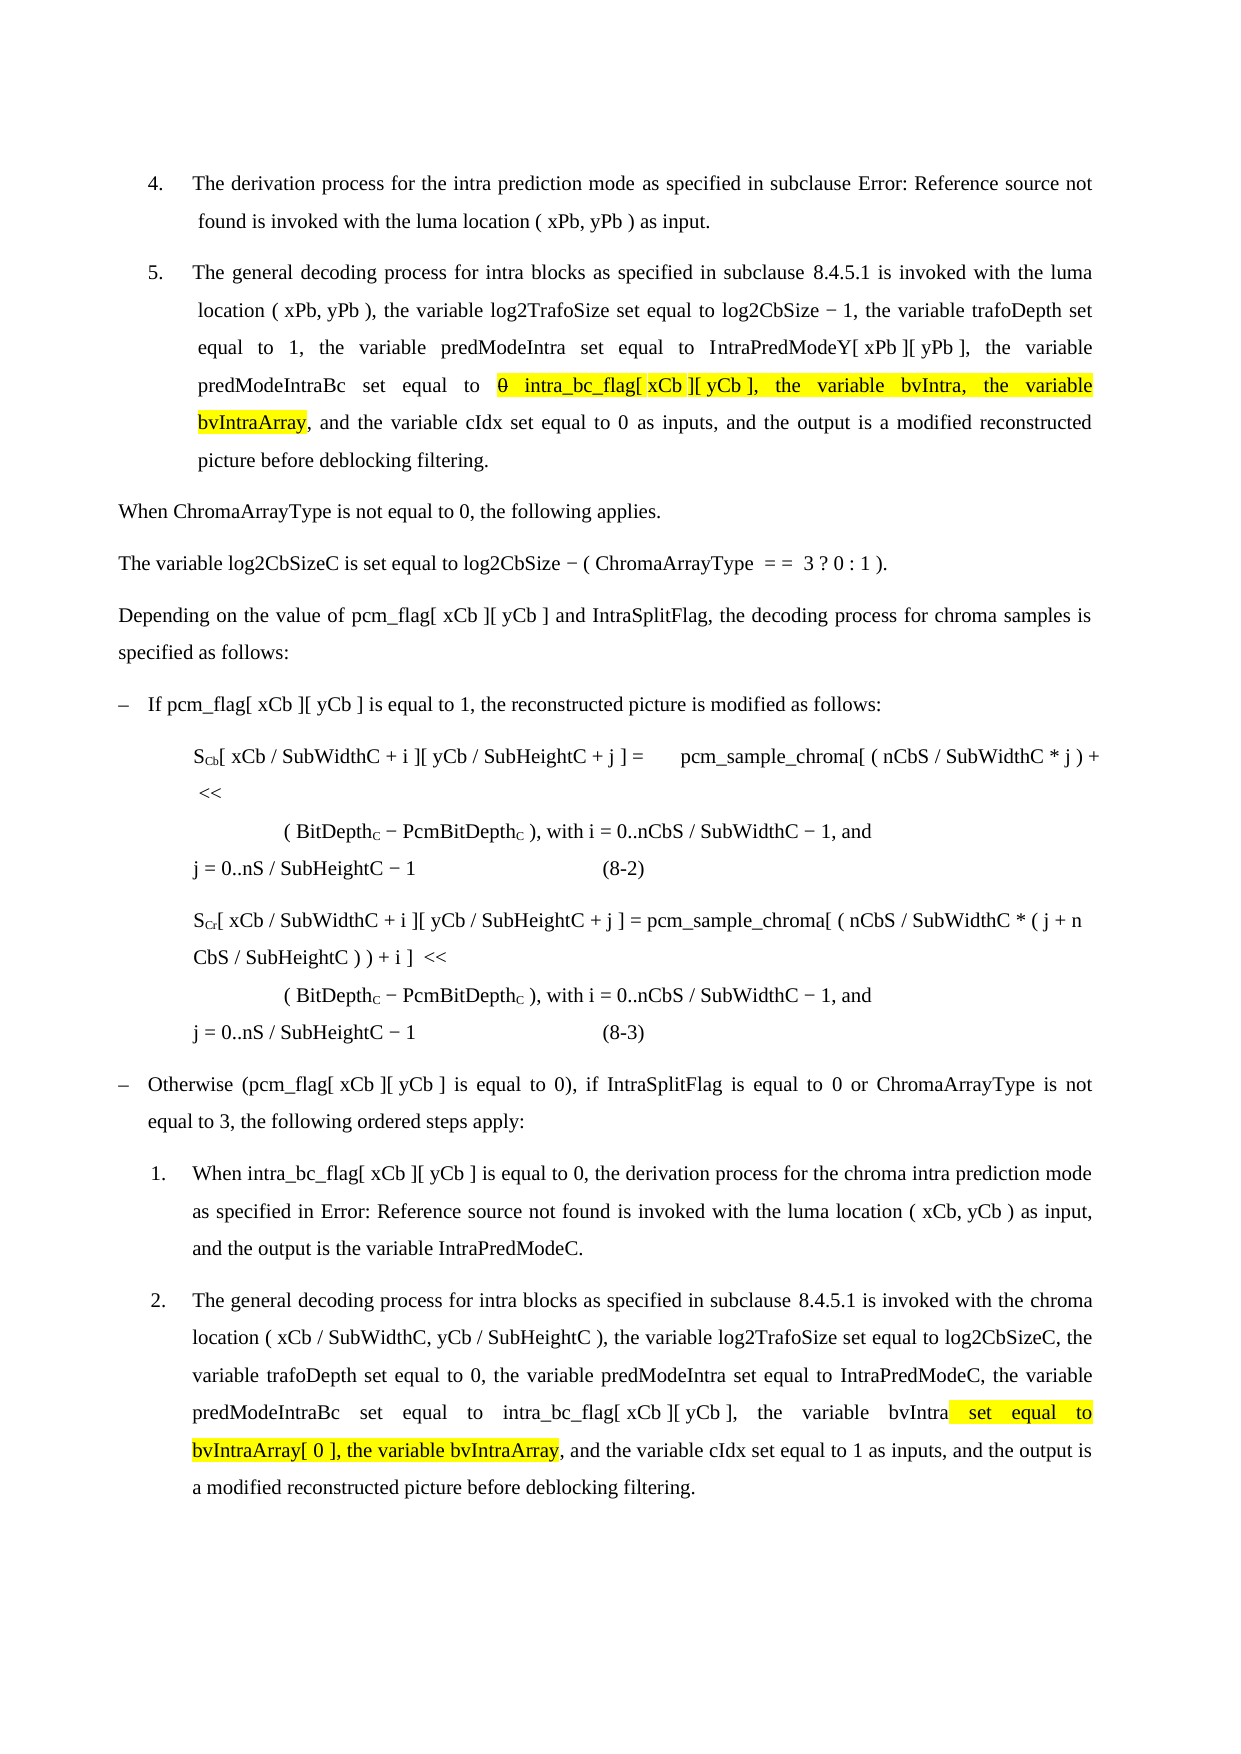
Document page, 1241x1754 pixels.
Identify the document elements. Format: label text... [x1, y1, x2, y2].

text The variable log2CbSizeC is set equal to log2CbSize − ( ChromaArrayType = = 3 ? 0 : 1 ). [118, 544, 1093, 582]
text – Otherwise (pcm_flag[ xCb ][ yCb ] is equal to 0), if IntraSplitFlag is equal to 0 or ChromaArrayType is not equal to 3, the following ordered steps apply: [118, 1065, 1093, 1140]
list The general decoding process for intra blocks as specified in subclause 8.4.4.1 is invoked with the luma location ( xPb, yPb ), the variable log2TrafoSize set equal to log2CbSize − 1, the variable trafoDepth set equal to 1, the variable predModeIntra set equal to IntraPredModeY[ xPb ][ yPb ], the variable predModeIntraBc set equal to 0 intra_bc_flag[ xCb ][ yCb ], the variable bvIntra, the variable bvIntraArray, and the variable cIdx set equal to 0 as inputs, and the output is a modified reconstructed picture before deblocking filtering. [148, 254, 1093, 479]
text When ChromaArrayType is not equal to 0, the following applies. [118, 493, 1093, 530]
list The general decoding process for intra blocks as specified in subclause 8.4.4.1 is invoked with the chroma location ( xCb / SubWidthC, yCb / SubHeightC ), the variable log2TrafoSize set equal to log2CbSizeC, the variable trafoDepth set equal to 0, the variable predModeIntra set equal to IntraPredModeC, the variable predModeIntraBc set equal to intra_bc_flag[ xCb ][ yCb ], the variable bvIntra set equal to bvIntraArray[ 0 ], the variable bvIntraArray, and the variable cIdx set equal to 1 as inputs, and the output is a modified reconstructed picture before deblocking filtering. [150, 1281, 1093, 1506]
text – If pcm_flag[ xCb ][ yCb ] is equal to 1, the reconstructed picture is modified as follows: [118, 685, 1093, 723]
text Depending on the value of pcm_flag[ xCb ][ yCb ] and IntraSplitFlag, the decoding process for chroma samples is specified as follows: [118, 596, 1093, 671]
